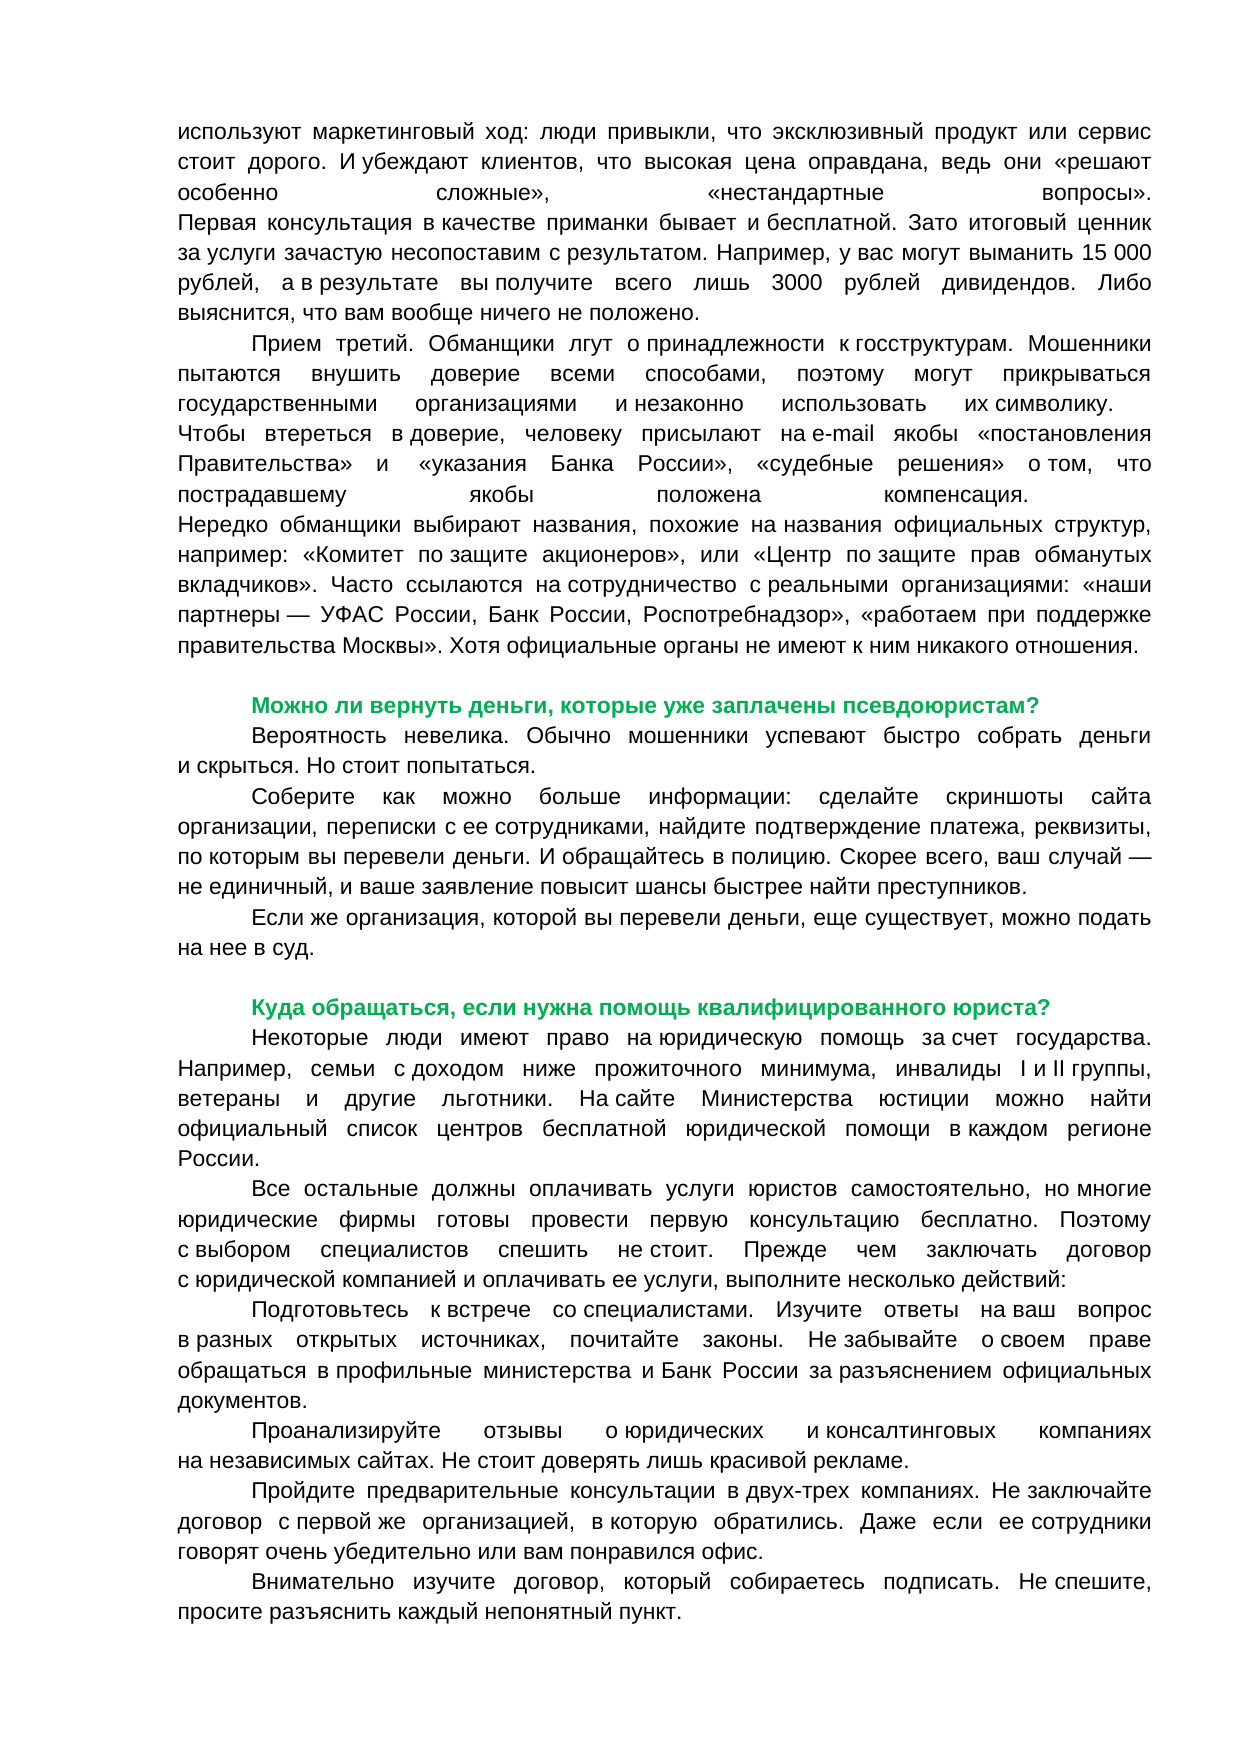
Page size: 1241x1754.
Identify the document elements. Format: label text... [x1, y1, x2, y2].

text Подготовьтесь к встрече со специалистами. Изучите ответы на ваш вопрос в разных открытых источниках, почитайте законы. Не забывайте о своем праве обращаться в профильные министерства и Банк России за разъяснением официальных документов. [177, 1296, 1152, 1413]
text Проанализируйте отзывы о юридических и консалтинговых компаниях на независимых сайтах. Не стоит доверять лишь красивой рекламе. [177, 1417, 1152, 1474]
text Куда обращаться, если нужна помощь квалифицированного юриста? [177, 994, 1152, 1021]
text Можно ли вернуть деньги, которые уже заплачены псевдоюристам? [177, 692, 1152, 718]
text Некоторые люди имеют право на юридическую помощь за счет государства. Например, семьи с доходом ниже прожиточного минимума, инвалиды I и II группы, ветераны и другие льготники. На сайте Министерства юстиции можно найти официальный список центров бесплатной юридической помощи в каждом регионе России. [177, 1024, 1152, 1172]
text Прием третий. Обманщики лгут о принадлежности к госструктурам. Мошенники пытаются внушить доверие всеми способами, поэтому могут прикрываться государственными организациями и незаконно использовать их символику. Чтобы втереться в доверие, человеку присылают на e-mail якобы «постановления Правительства» и «указания Банка России», «судебные решения» о том, что пострадавшему якобы положена компенсация. Нередко обманщики выбирают названия, похожие на названия официальных структур, например: «Комитет по защите акционеров», или «Центр по защите прав обманутых вкладчиков». Часто ссылаются на сотрудничество с реальными организациями: «наши партнеры — УФАС России, Банк России, Роспотребнадзор», «работаем при поддержке правительства Москвы». Хотя официальные органы не имеют к ним никакого отношения. [177, 329, 1152, 658]
text Вероятность невелика. Обычно мошенники успевают быстро собрать деньги и скрыться. Но стоит попытаться. [177, 722, 1152, 779]
text Если же организация, которой вы перевели деньги, еще существует, можно подать на нее в суд. [177, 903, 1152, 960]
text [177, 118, 1152, 326]
text Внимательно изучите договор, который собираетесь подписать. Не спешите, просите разъяснить каждый непонятный пункт. [177, 1568, 1152, 1625]
text Пройдите предварительные консультации в двух-трех компаниях. Не заключайте договор с первой же организацией, в которую обратились. Даже если ее сотрудники говорят очень убедительно или вам понравился офис. [177, 1477, 1152, 1564]
text Соберите как можно больше информации: сделайте скриншоты сайта организации, переписки с ее сотрудниками, найдите подтверждение платежа, реквизиты, по которым вы перевели деньги. И обращайтесь в полицию. Скорее всего, ваш случай — не единичный, и ваше заявление повысит шансы быстрее найти преступников. [177, 783, 1152, 900]
text Все остальные должны оплачивать услуги юристов самостоятельно, но многие юридические фирмы готовы провести первую консультацию бесплатно. Поэтому с выбором специалистов спешить не стоит. Прежде чем заключать договор с юридической компанией и оплачивать ее услуги, выполните несколько действий: [177, 1175, 1152, 1292]
